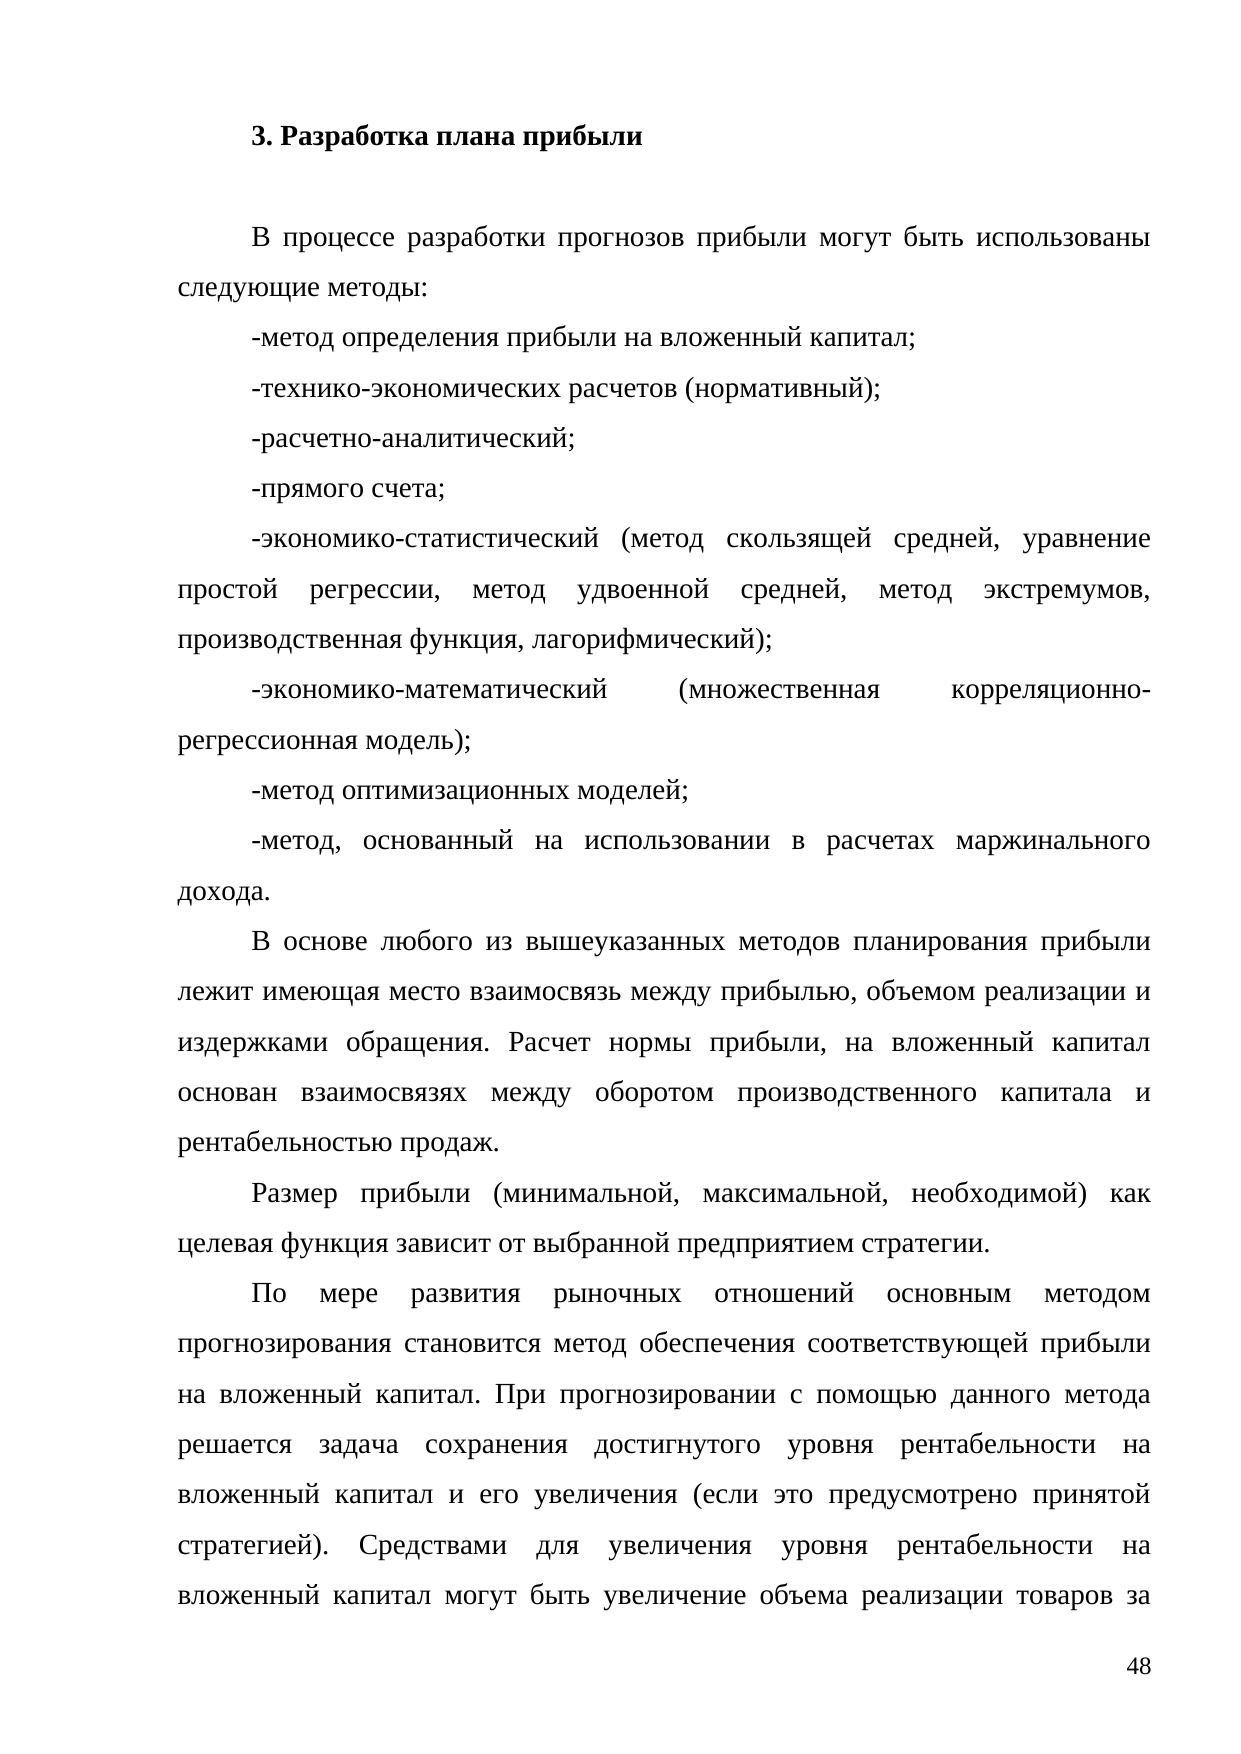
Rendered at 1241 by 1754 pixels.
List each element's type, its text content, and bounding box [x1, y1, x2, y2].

text -метод оптимизационных моделей; [177, 772, 1152, 806]
subtitle 3. Разработка плана прибыли [177, 118, 1152, 152]
text -экономико-математический (множественная корреляционно-регрессионная модель); [177, 672, 1152, 755]
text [177, 1275, 1152, 1611]
text -технико-экономических расчетов (нормативный); [177, 370, 1152, 403]
text -экономико-статистический (метод скользящей средней, уравнение простой регрессии, метод удвоенной средней, метод экстремумов, производственная функция, лагорифмический); [177, 521, 1152, 655]
text В процессе разработки прогнозов прибыли могут быть использованы следующие методы: [177, 219, 1152, 303]
text -метод определения прибыли на вложенный капитал; [177, 319, 1152, 353]
text -расчетно-аналитический; [177, 420, 1152, 453]
text -прямого счета; [177, 470, 1152, 504]
text Размер прибыли (минимальной, максимальной, необходимой) как целевая функция зависит от выбранной предприятием стратегии. [177, 1175, 1152, 1258]
text В основе любого из вышеуказанных методов планирования прибыли лежит имеющая место взаимосвязь между прибылью, объемом реализации и издержками обращения. Расчет нормы прибыли, на вложенный капитал основан взаимосвязях между оборотом производственного капитала и рентабельностью продаж. [177, 923, 1152, 1158]
text -метод, основанный на использовании в расчетах маржинального дохода. [177, 822, 1152, 906]
